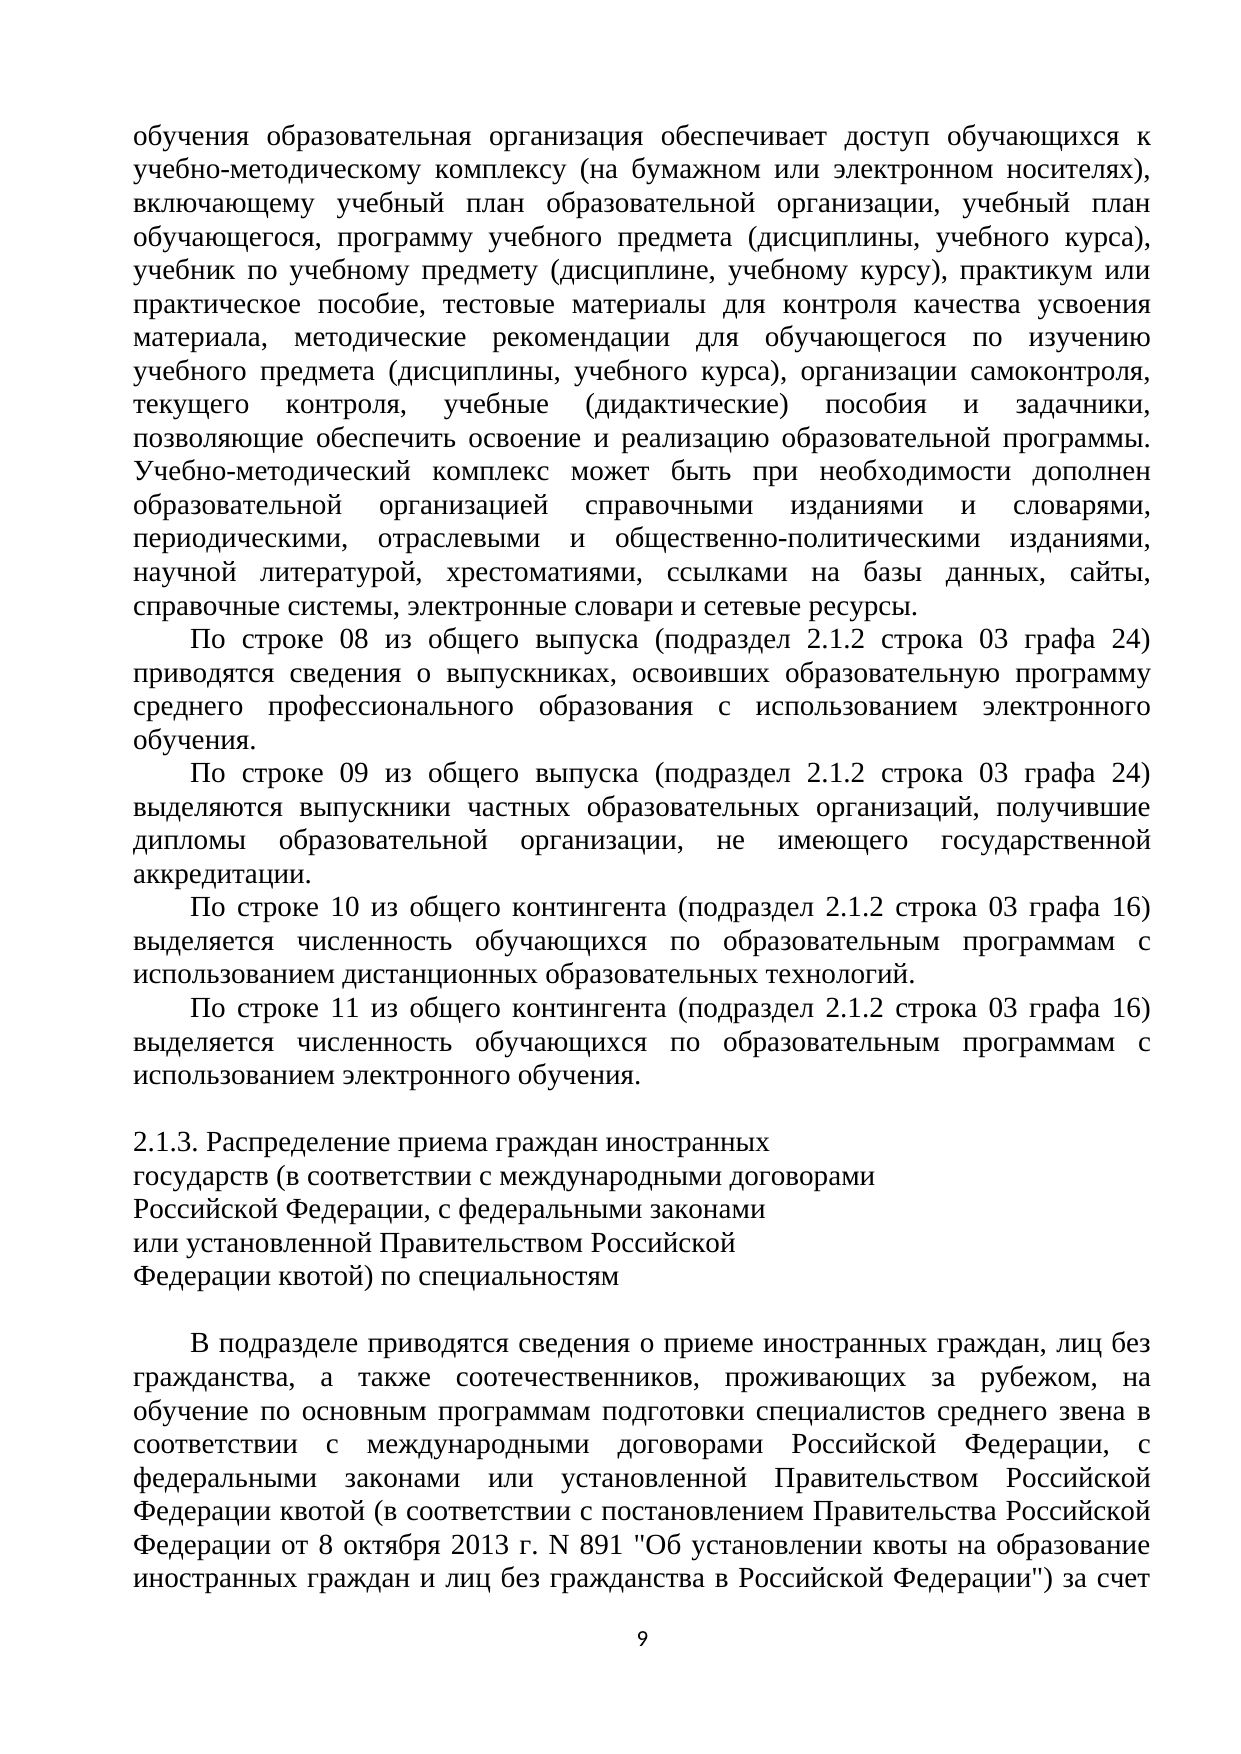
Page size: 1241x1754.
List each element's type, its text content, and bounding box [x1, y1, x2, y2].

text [133, 1326, 1152, 1594]
text 2.1.3. Распределение приема граждан иностранных [133, 1124, 1152, 1158]
text По строке 09 из общего выпуска (подраздел 2.1.2 строка 03 графа 24) выделяются выпускники частных образовательных организаций, получившие дипломы образовательной организации, не имеющего государственной аккредитации. [133, 755, 1152, 889]
text государств (в соответствии с международными договорами [133, 1158, 1152, 1191]
text Российской Федерации, с федеральными законами [133, 1191, 1152, 1225]
text По строке 11 из общего контингента (подраздел 2.1.2 строка 03 графа 16) выделяется численность обучающихся по образовательным программам с использованием электронного обучения. [133, 990, 1152, 1091]
text По строке 10 из общего контингента (подраздел 2.1.2 строка 03 графа 16) выделяется численность обучающихся по образовательным программам с использованием дистанционных образовательных технологий. [133, 889, 1152, 990]
text По строке 08 из общего выпуска (подраздел 2.1.2 строка 03 графа 24) приводятся сведения о выпускниках, освоивших образовательную программу среднего профессионального образования с использованием электронного обучения. [133, 621, 1152, 755]
text Федерации квотой) по специальностям [133, 1258, 1152, 1292]
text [133, 118, 1152, 621]
text или установленной Правительством Российской [133, 1225, 1152, 1258]
